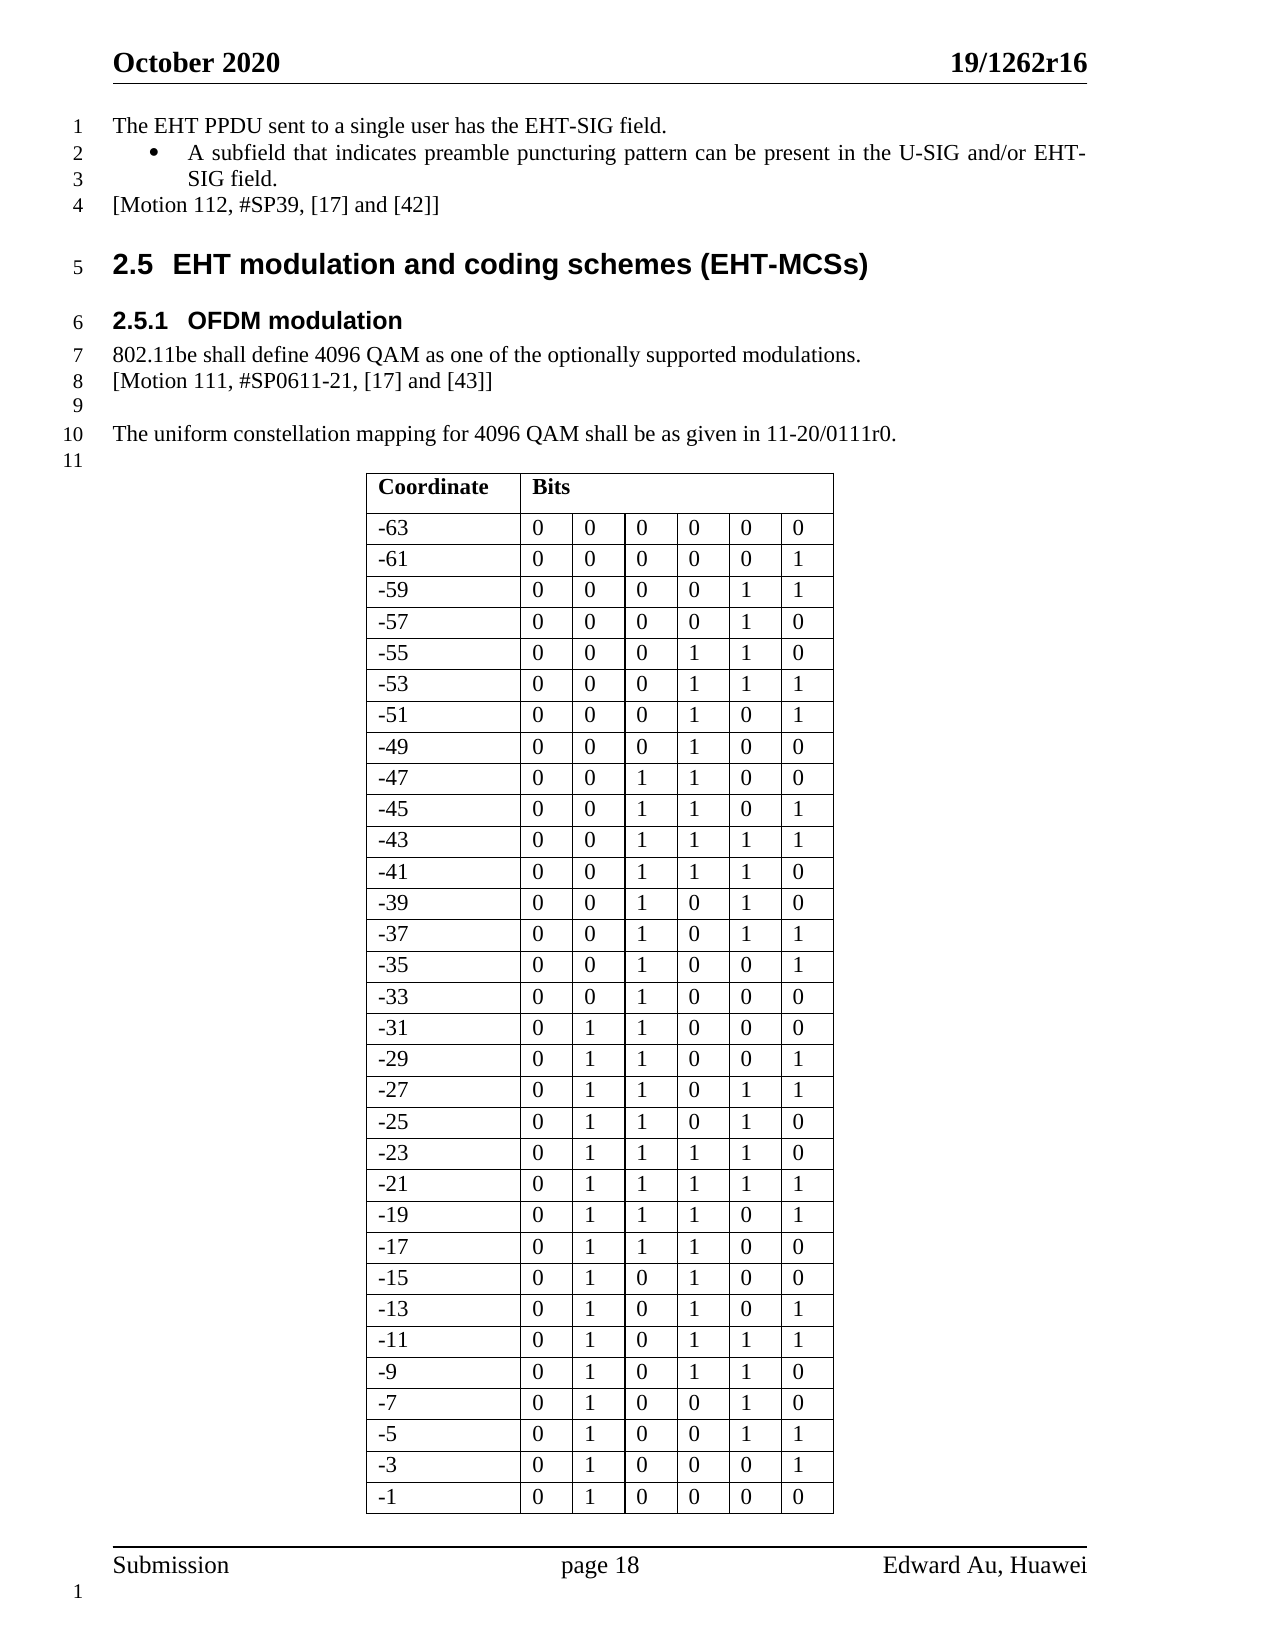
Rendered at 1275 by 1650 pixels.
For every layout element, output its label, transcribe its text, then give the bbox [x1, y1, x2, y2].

table_cell 1 [782, 952, 833, 982]
table_cell 0 [678, 920, 729, 951]
table_cell 1 [730, 577, 781, 607]
table_cell 0 [573, 545, 624, 576]
table_cell 0 [730, 702, 781, 732]
table_cell 0 [626, 545, 677, 576]
table_cell 0 [626, 608, 677, 638]
table_cell 0 [521, 920, 572, 951]
table_cell 0 [782, 1233, 833, 1263]
table_cell -15 [367, 1264, 520, 1294]
table_cell -35 [367, 952, 520, 982]
table_cell 1 [730, 1358, 781, 1388]
table_cell 1 [678, 764, 729, 794]
table_cell 0 [521, 670, 572, 701]
table_cell 1 [573, 1420, 624, 1451]
table_cell 0 [521, 1233, 572, 1263]
table_cell 0 [678, 1389, 729, 1419]
table_cell 0 [782, 858, 833, 888]
table_cell 0 [626, 1264, 677, 1294]
table_cell 1 [782, 577, 833, 607]
table_cell 0 [521, 1327, 572, 1357]
table_cell 1 [782, 1170, 833, 1201]
table_cell 0 [521, 1358, 572, 1388]
table_cell 0 [626, 1420, 677, 1451]
table_cell 0 [521, 1108, 572, 1138]
table_cell 1 [626, 858, 677, 888]
table_cell -63 [367, 514, 520, 544]
table_cell 1 [626, 764, 677, 794]
table_cell 1 [626, 983, 677, 1013]
table_cell 1 [782, 1420, 833, 1451]
table_cell 0 [678, 608, 729, 638]
table_cell 1 [626, 1233, 677, 1263]
table_cell -9 [367, 1358, 520, 1388]
table_cell -37 [367, 920, 520, 951]
text The uniform constellation mapping for 4096 QAM shall be as given in 11-20/0111r0. [112, 420, 1087, 446]
table_cell 1 [730, 1389, 781, 1419]
table_cell 1 [730, 1327, 781, 1357]
table_cell 1 [678, 670, 729, 701]
table_cell 0 [678, 983, 729, 1013]
table_cell 1 [626, 1108, 677, 1138]
table_cell -25 [367, 1108, 520, 1138]
table_cell 1 [678, 733, 729, 763]
table_cell 1 [730, 889, 781, 919]
table_cell 1 [782, 827, 833, 857]
table_cell 1 [678, 1170, 729, 1201]
table_cell 1 [626, 920, 677, 951]
table_cell -17 [367, 1233, 520, 1263]
table_cell 0 [678, 952, 729, 982]
table_cell -59 [367, 577, 520, 607]
table_cell 0 [678, 577, 729, 607]
table_cell 0 [730, 1483, 781, 1513]
table_cell 0 [626, 577, 677, 607]
table_cell -19 [367, 1202, 520, 1232]
table_cell 1 [782, 702, 833, 732]
table_cell 1 [573, 1452, 624, 1482]
table_cell 1 [782, 545, 833, 576]
table_cell 1 [626, 1014, 677, 1044]
table_cell 1 [730, 608, 781, 638]
subtitle EHT modulation and coding schemes (EHT-MCSs) [112, 247, 1087, 281]
table_header Coordinate [367, 474, 520, 513]
table_cell -23 [367, 1139, 520, 1169]
table_cell 1 [626, 952, 677, 982]
table_cell -43 [367, 827, 520, 857]
table_cell -3 [367, 1452, 520, 1482]
table_cell 0 [573, 608, 624, 638]
table_cell 0 [626, 1295, 677, 1326]
table_cell 1 [573, 1139, 624, 1169]
text [Motion 112, #SP39, and ] [112, 192, 1087, 218]
table_cell 0 [678, 1420, 729, 1451]
table_cell 1 [678, 1358, 729, 1388]
table_cell 0 [678, 1077, 729, 1107]
table_cell 0 [782, 608, 833, 638]
table_cell -57 [367, 608, 520, 638]
table_cell 1 [782, 1077, 833, 1107]
table_cell -29 [367, 1045, 520, 1076]
table_cell -5 [367, 1420, 520, 1451]
table_cell 1 [573, 1045, 624, 1076]
table_cell 1 [678, 702, 729, 732]
table_cell 0 [573, 670, 624, 701]
table_cell 1 [678, 639, 729, 669]
table_cell 1 [730, 920, 781, 951]
table_cell 0 [678, 889, 729, 919]
table_cell 0 [782, 1358, 833, 1388]
table_cell 1 [678, 795, 729, 826]
table_cell 0 [782, 1483, 833, 1513]
table_cell -53 [367, 670, 520, 701]
table_cell 0 [782, 733, 833, 763]
list A subfield that indicates preamble puncturing pattern can be present in the U-SIG and/or EHT-SIG field. [150, 139, 1087, 192]
table_cell 1 [782, 1295, 833, 1326]
table_cell 1 [730, 858, 781, 888]
table_cell 0 [521, 764, 572, 794]
table_cell 1 [678, 1295, 729, 1326]
table_cell 1 [782, 1045, 833, 1076]
table_cell 1 [782, 795, 833, 826]
table_cell 0 [782, 983, 833, 1013]
table_cell 0 [521, 889, 572, 919]
table_cell 1 [730, 670, 781, 701]
table_cell 0 [521, 1295, 572, 1326]
table_cell 1 [730, 639, 781, 669]
table_cell 0 [573, 764, 624, 794]
table_cell 1 [730, 1170, 781, 1201]
table_cell 0 [782, 1108, 833, 1138]
table_cell 1 [573, 1014, 624, 1044]
text The EHT PPDU sent to a single user has the EHT-SIG field. [112, 112, 1087, 139]
table_cell 0 [573, 889, 624, 919]
table_cell 0 [521, 1139, 572, 1169]
table_cell 1 [626, 1077, 677, 1107]
table_cell 0 [521, 1483, 572, 1513]
table_cell 0 [573, 639, 624, 669]
table_cell -55 [367, 639, 520, 669]
table_cell 0 [730, 1233, 781, 1263]
table_cell 0 [626, 670, 677, 701]
table_cell 0 [573, 983, 624, 1013]
table_cell 0 [626, 1389, 677, 1419]
table_cell 0 [730, 1452, 781, 1482]
table_cell 1 [782, 1202, 833, 1232]
table_cell 1 [626, 827, 677, 857]
table_cell 1 [573, 1327, 624, 1357]
table_cell 0 [521, 733, 572, 763]
table_cell 1 [730, 1139, 781, 1169]
table_cell 0 [573, 827, 624, 857]
table_cell 0 [626, 514, 677, 544]
table_cell 0 [573, 795, 624, 826]
table_cell 0 [782, 1389, 833, 1419]
table_cell 0 [573, 702, 624, 732]
table_cell 0 [521, 514, 572, 544]
table_cell 0 [521, 608, 572, 638]
table_cell 1 [678, 1233, 729, 1263]
table_cell 1 [573, 1264, 624, 1294]
table_cell 0 [782, 1264, 833, 1294]
table_cell -1 [367, 1483, 520, 1513]
text 802.11be shall define 4096 QAM as one of the optionally supported modulations. [112, 341, 1087, 367]
table_cell 0 [782, 1014, 833, 1044]
table_cell 0 [521, 795, 572, 826]
table_cell 0 [573, 920, 624, 951]
table_cell 1 [626, 889, 677, 919]
table_cell 0 [573, 514, 624, 544]
table_cell 1 [678, 858, 729, 888]
table_cell -41 [367, 858, 520, 888]
table_cell -39 [367, 889, 520, 919]
table_cell 0 [521, 702, 572, 732]
table_cell 1 [626, 1170, 677, 1201]
table_cell 1 [782, 1452, 833, 1482]
table_cell 0 [521, 1202, 572, 1232]
table_cell 1 [626, 795, 677, 826]
table_cell 0 [678, 1045, 729, 1076]
table_cell 0 [626, 1358, 677, 1388]
table_cell -27 [367, 1077, 520, 1107]
table_cell 0 [730, 733, 781, 763]
table_cell 1 [678, 1327, 729, 1357]
table_cell 0 [678, 1452, 729, 1482]
table_cell 0 [626, 702, 677, 732]
table_cell -51 [367, 702, 520, 732]
table_cell 0 [730, 1045, 781, 1076]
table_cell 0 [730, 1014, 781, 1044]
table_cell 1 [626, 1045, 677, 1076]
table_cell 0 [573, 858, 624, 888]
table_cell 0 [782, 639, 833, 669]
table_cell 0 [730, 545, 781, 576]
table_cell 1 [626, 1202, 677, 1232]
table_cell 0 [678, 1108, 729, 1138]
table_cell 0 [782, 514, 833, 544]
table_cell 0 [521, 1420, 572, 1451]
table_cell 0 [730, 514, 781, 544]
table_cell 1 [782, 920, 833, 951]
table_cell 1 [626, 1139, 677, 1169]
table_cell 1 [573, 1389, 624, 1419]
table_cell -21 [367, 1170, 520, 1201]
table_cell 0 [626, 1483, 677, 1513]
table_cell -11 [367, 1327, 520, 1357]
table_cell 1 [573, 1170, 624, 1201]
table_cell 0 [573, 733, 624, 763]
table_cell 0 [678, 514, 729, 544]
table_cell 1 [730, 1108, 781, 1138]
table_cell 0 [573, 577, 624, 607]
table_cell -13 [367, 1295, 520, 1326]
table_cell 1 [573, 1202, 624, 1232]
table_cell 0 [782, 764, 833, 794]
table_cell 0 [782, 1139, 833, 1169]
table_cell 1 [782, 670, 833, 701]
table_cell 0 [730, 795, 781, 826]
table_cell 1 [678, 1139, 729, 1169]
table_cell 0 [521, 983, 572, 1013]
table_cell 0 [626, 639, 677, 669]
table_header Bits [521, 474, 833, 513]
table_cell 1 [573, 1483, 624, 1513]
table_cell 0 [521, 1014, 572, 1044]
table_cell 0 [521, 858, 572, 888]
table_cell 0 [626, 733, 677, 763]
table_cell 0 [521, 545, 572, 576]
table_cell 0 [730, 1202, 781, 1232]
table_cell 0 [730, 1295, 781, 1326]
table_cell 0 [573, 952, 624, 982]
table_cell 1 [730, 1420, 781, 1451]
table_cell 0 [521, 1452, 572, 1482]
table_cell 1 [678, 1202, 729, 1232]
table_cell 1 [573, 1233, 624, 1263]
table_cell 1 [730, 827, 781, 857]
table_cell -49 [367, 733, 520, 763]
table_cell 0 [521, 952, 572, 982]
table_cell 0 [626, 1452, 677, 1482]
table_cell 0 [521, 1389, 572, 1419]
table_cell -47 [367, 764, 520, 794]
table_cell 0 [730, 764, 781, 794]
table_cell -7 [367, 1389, 520, 1419]
table_cell 0 [521, 639, 572, 669]
table_cell 0 [521, 577, 572, 607]
table_cell -33 [367, 983, 520, 1013]
table_cell 0 [521, 1045, 572, 1076]
table_cell 0 [678, 545, 729, 576]
table_cell 0 [678, 1014, 729, 1044]
table_cell 1 [573, 1077, 624, 1107]
table_cell 1 [678, 827, 729, 857]
table_cell 0 [521, 1170, 572, 1201]
table_cell 0 [730, 1264, 781, 1294]
table_cell -61 [367, 545, 520, 576]
table_cell 0 [521, 1077, 572, 1107]
table_cell 1 [730, 1077, 781, 1107]
table_cell 0 [521, 827, 572, 857]
table_cell 0 [730, 952, 781, 982]
table_cell -31 [367, 1014, 520, 1044]
table_cell 1 [573, 1358, 624, 1388]
table_cell 0 [521, 1264, 572, 1294]
table_cell 0 [626, 1327, 677, 1357]
table_cell 1 [678, 1264, 729, 1294]
table_cell 0 [782, 889, 833, 919]
subtitle OFDM modulation [112, 306, 1087, 334]
table_cell -45 [367, 795, 520, 826]
text [Motion 111, #SP0611-21, and ] [112, 367, 1087, 393]
table_cell 1 [573, 1295, 624, 1326]
table_cell 1 [573, 1108, 624, 1138]
table_cell 0 [678, 1483, 729, 1513]
table_cell 0 [730, 983, 781, 1013]
table_cell 1 [782, 1327, 833, 1357]
